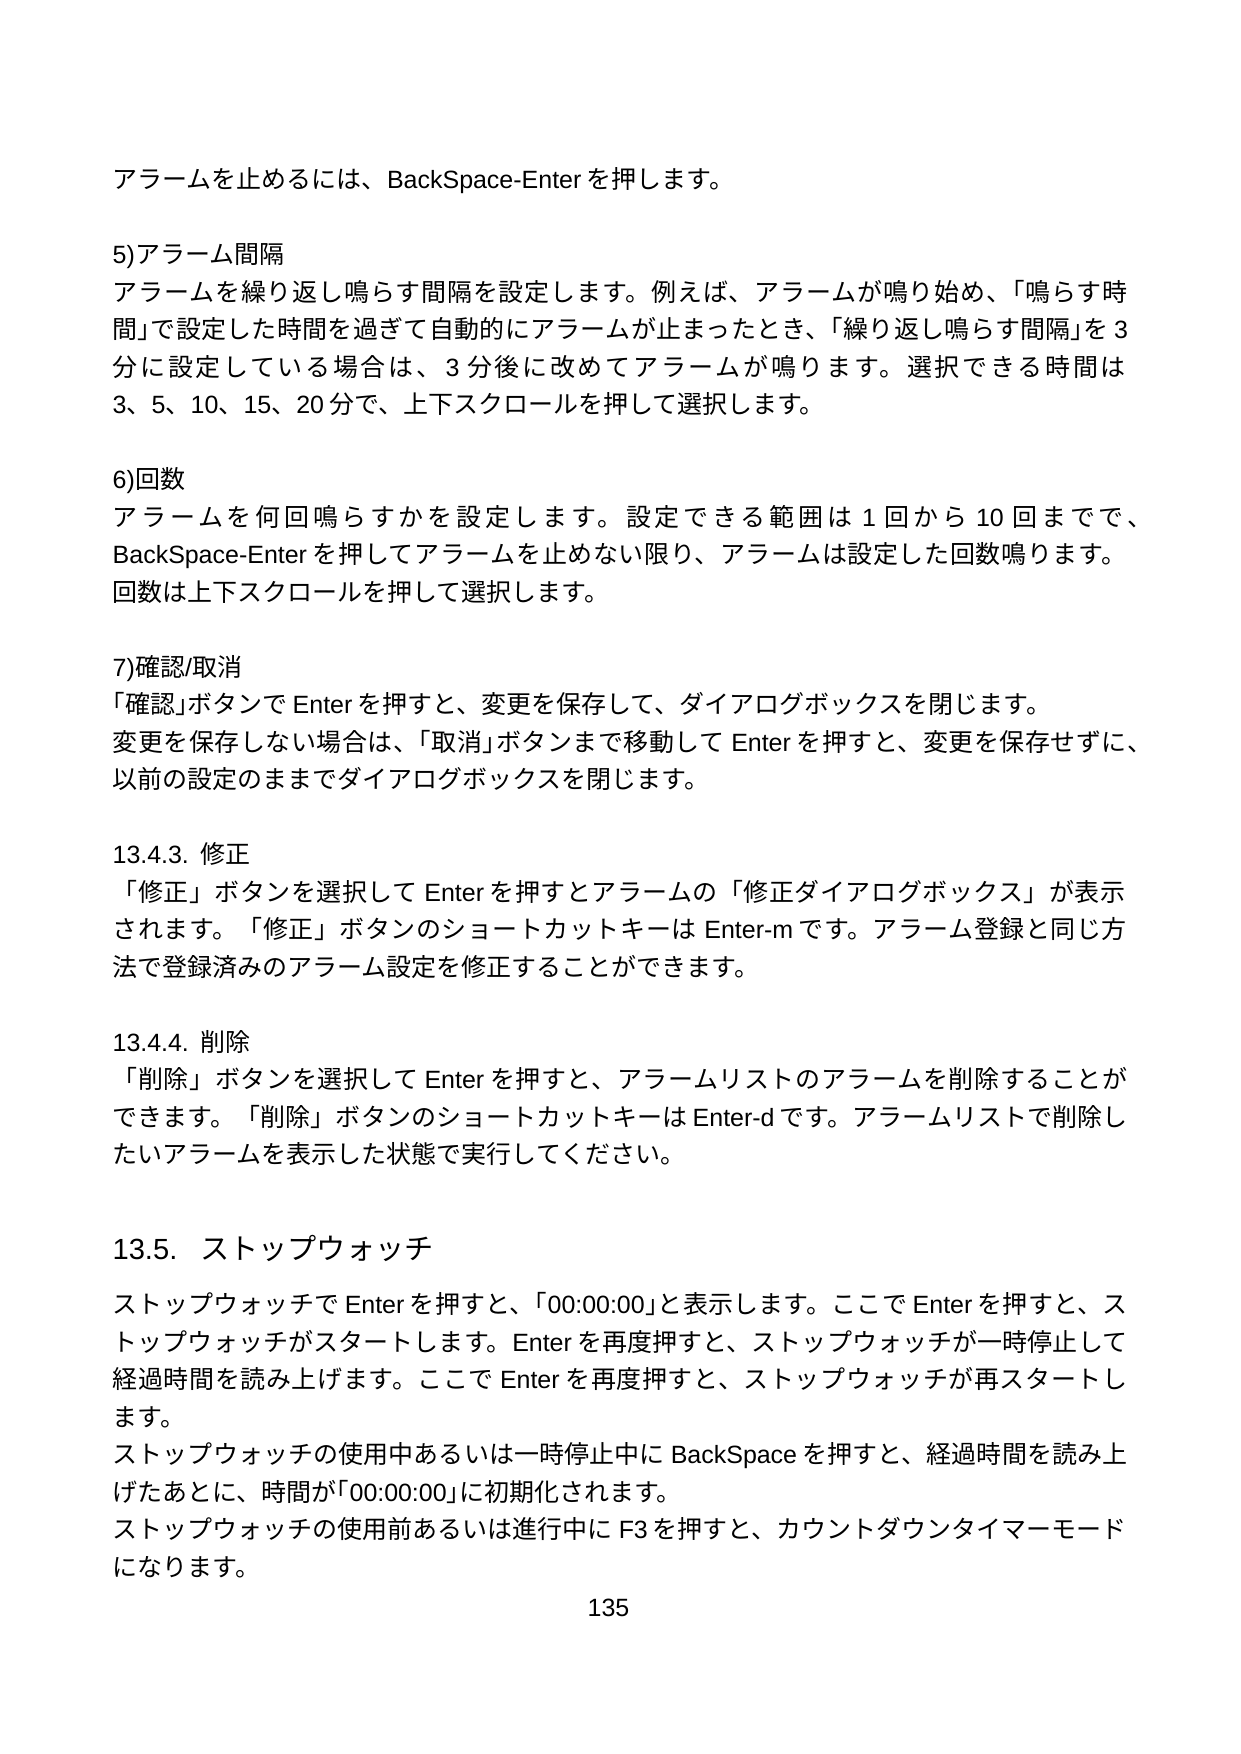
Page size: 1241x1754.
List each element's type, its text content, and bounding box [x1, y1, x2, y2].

text 削除 [112, 1022, 1128, 1059]
subtitle ストップウォッチ [112, 1209, 1128, 1284]
text ｢確認｣ボタンでEnterを押すと、変更を保存して、ダイアログボックスを閉じます。 [112, 684, 1128, 722]
text アラームを繰り返し鳴らす間隔を設定します。例えば、アラームが鳴り始め、｢鳴らす時間｣で設定した時間を過ぎて自動的にアラームが止まったとき、｢繰り返し鳴らす間隔｣を3分に設定している場合は、3分後に改めてアラームが鳴ります。選択できる時間は3、5、10、15、20分で、上下スクロールを押して選択します。 [112, 272, 1128, 422]
text ストップウォッチの使用前あるいは進行中にF3を押すと、カウントダウンタイマーモードになります。 [112, 1509, 1128, 1584]
text ストップウォッチの使用中あるいは一時停止中にBackSpaceを押すと、経過時間を読み上げたあとに、時間が｢00:00:00｣に初期化されます。 [112, 1434, 1128, 1509]
text アラームを止めるには、BackSpace-Enterを押します。 [112, 159, 1128, 197]
text 5)アラーム間隔 [112, 234, 1128, 272]
text 6)回数 [112, 459, 1128, 497]
text 修正 [112, 834, 1128, 872]
text 「削除」ボタンを選択してEnterを押すと、アラームリストのアラームを削除することができます。「削除」ボタンのショートカットキーはEnter-dです。アラームリストで削除したいアラームを表示した状態で実行してください。 [112, 1059, 1128, 1172]
text 「修正」ボタンを選択してEnterを押すとアラームの「修正ダイアログボックス」が表示されます。「修正」ボタンのショートカットキーはEnter-mです。アラーム登録と同じ方法で登録済みのアラーム設定を修正することができます。 [112, 872, 1128, 984]
text アラームを何回鳴らすかを設定します。設定できる範囲は1回から10回までで、BackSpace-Enterを押してアラームを止めない限り、アラームは設定した回数鳴ります。回数は上下スクロールを押して選択します。 [112, 497, 1128, 609]
text 7)確認/取消 [112, 647, 1128, 684]
text ストップウォッチでEnterを押すと、｢00:00:00｣と表示します。ここでEnterを押すと、ストップウォッチがスタートします。Enterを再度押すと、ストップウォッチが一時停止して経過時間を読み上げます。ここでEnterを再度押すと、ストップウォッチが再スタートします。 [112, 1284, 1128, 1434]
text 変更を保存しない場合は、｢取消｣ボタンまで移動してEnterを押すと、変更を保存せずに、以前の設定のままでダイアログボックスを閉じます。 [112, 722, 1128, 797]
